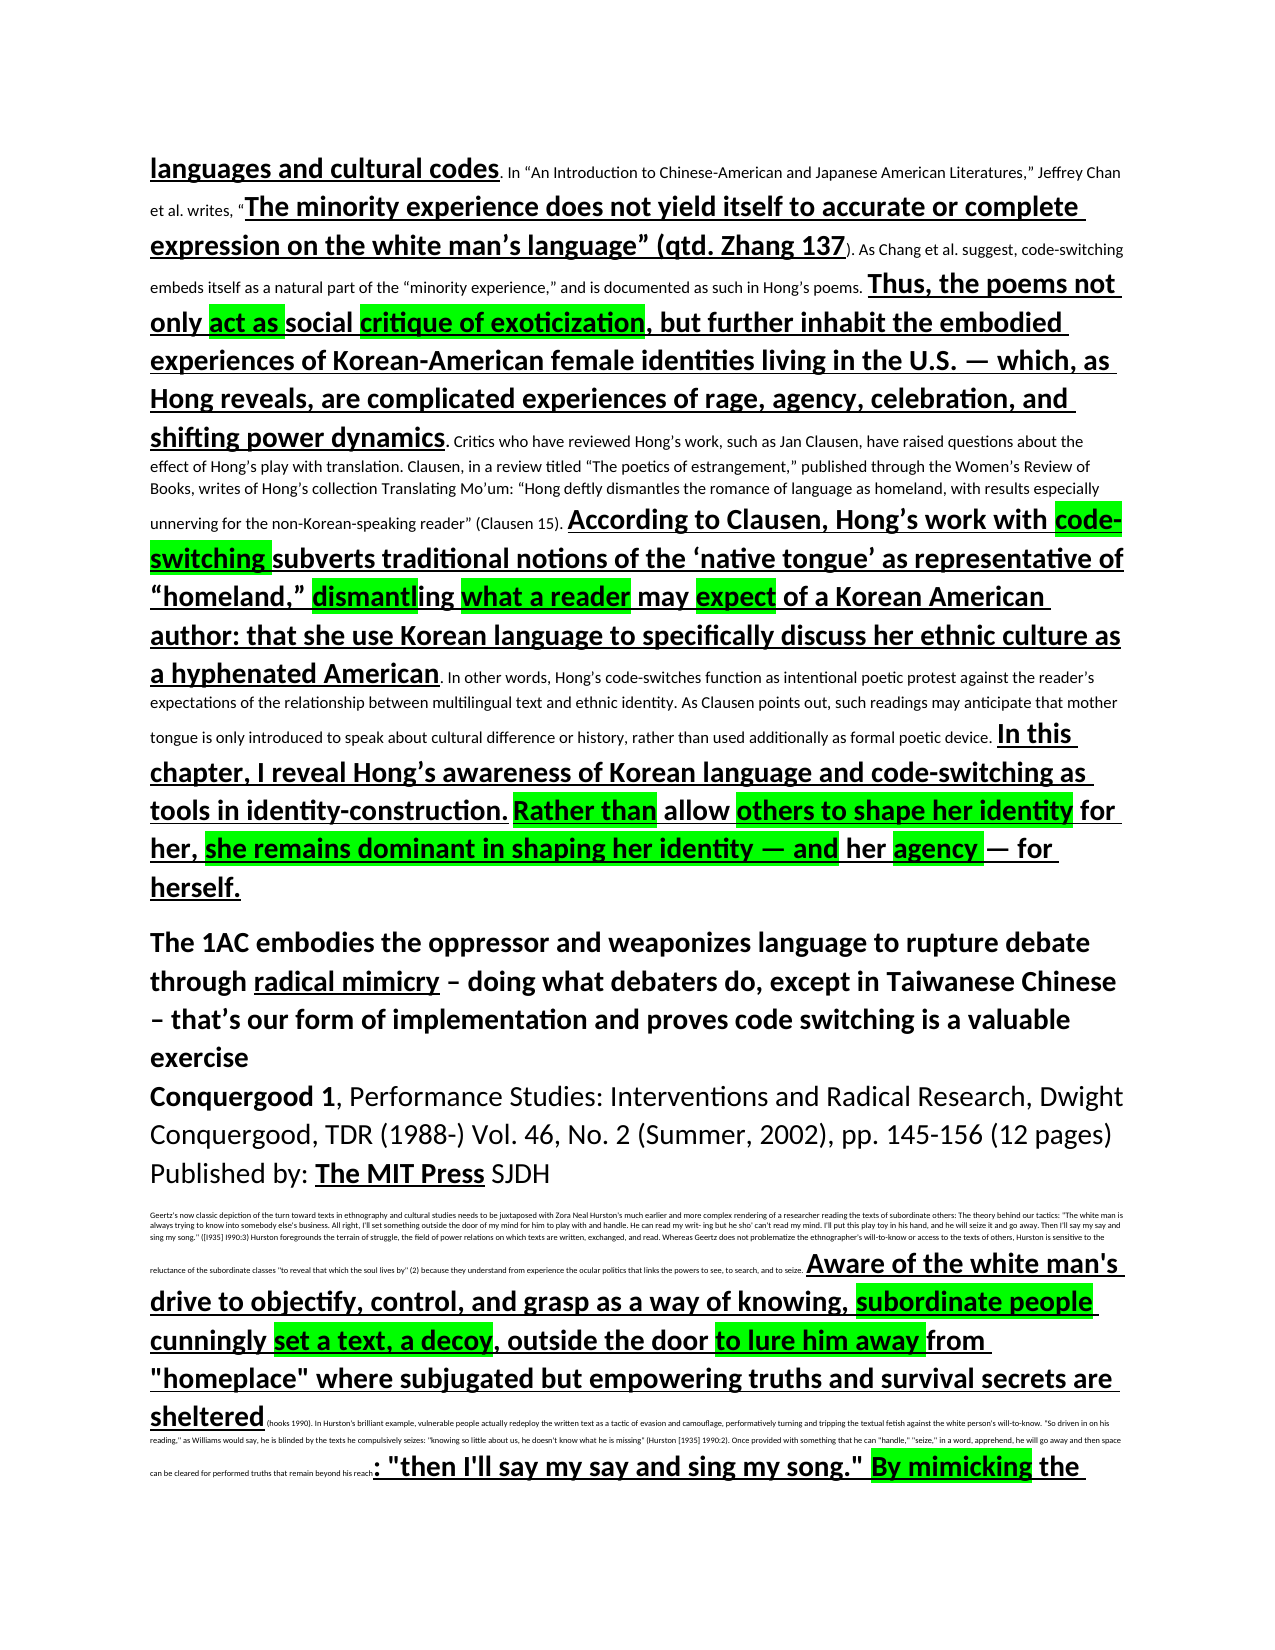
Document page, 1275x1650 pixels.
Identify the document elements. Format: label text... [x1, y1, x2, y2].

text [150, 150, 1125, 905]
subtitle The 1AC embodies the oppressor and weaponizes language to rupture debate through radical mimicry – doing what debaters do, except in Taiwanese Chinese – that’s our form of implementation and proves code switching is a valuable exercise [150, 924, 1125, 1075]
text Conquergood 1, Performance Studies: Interventions and Radical Research, Dwight Conquergood, TDR (1988-) Vol. 46, No. 2 (Summer, 2002), pp. 145-156 (12 pages) Published by: The MIT Press SJDH [150, 1078, 1125, 1190]
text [150, 1210, 1125, 1483]
